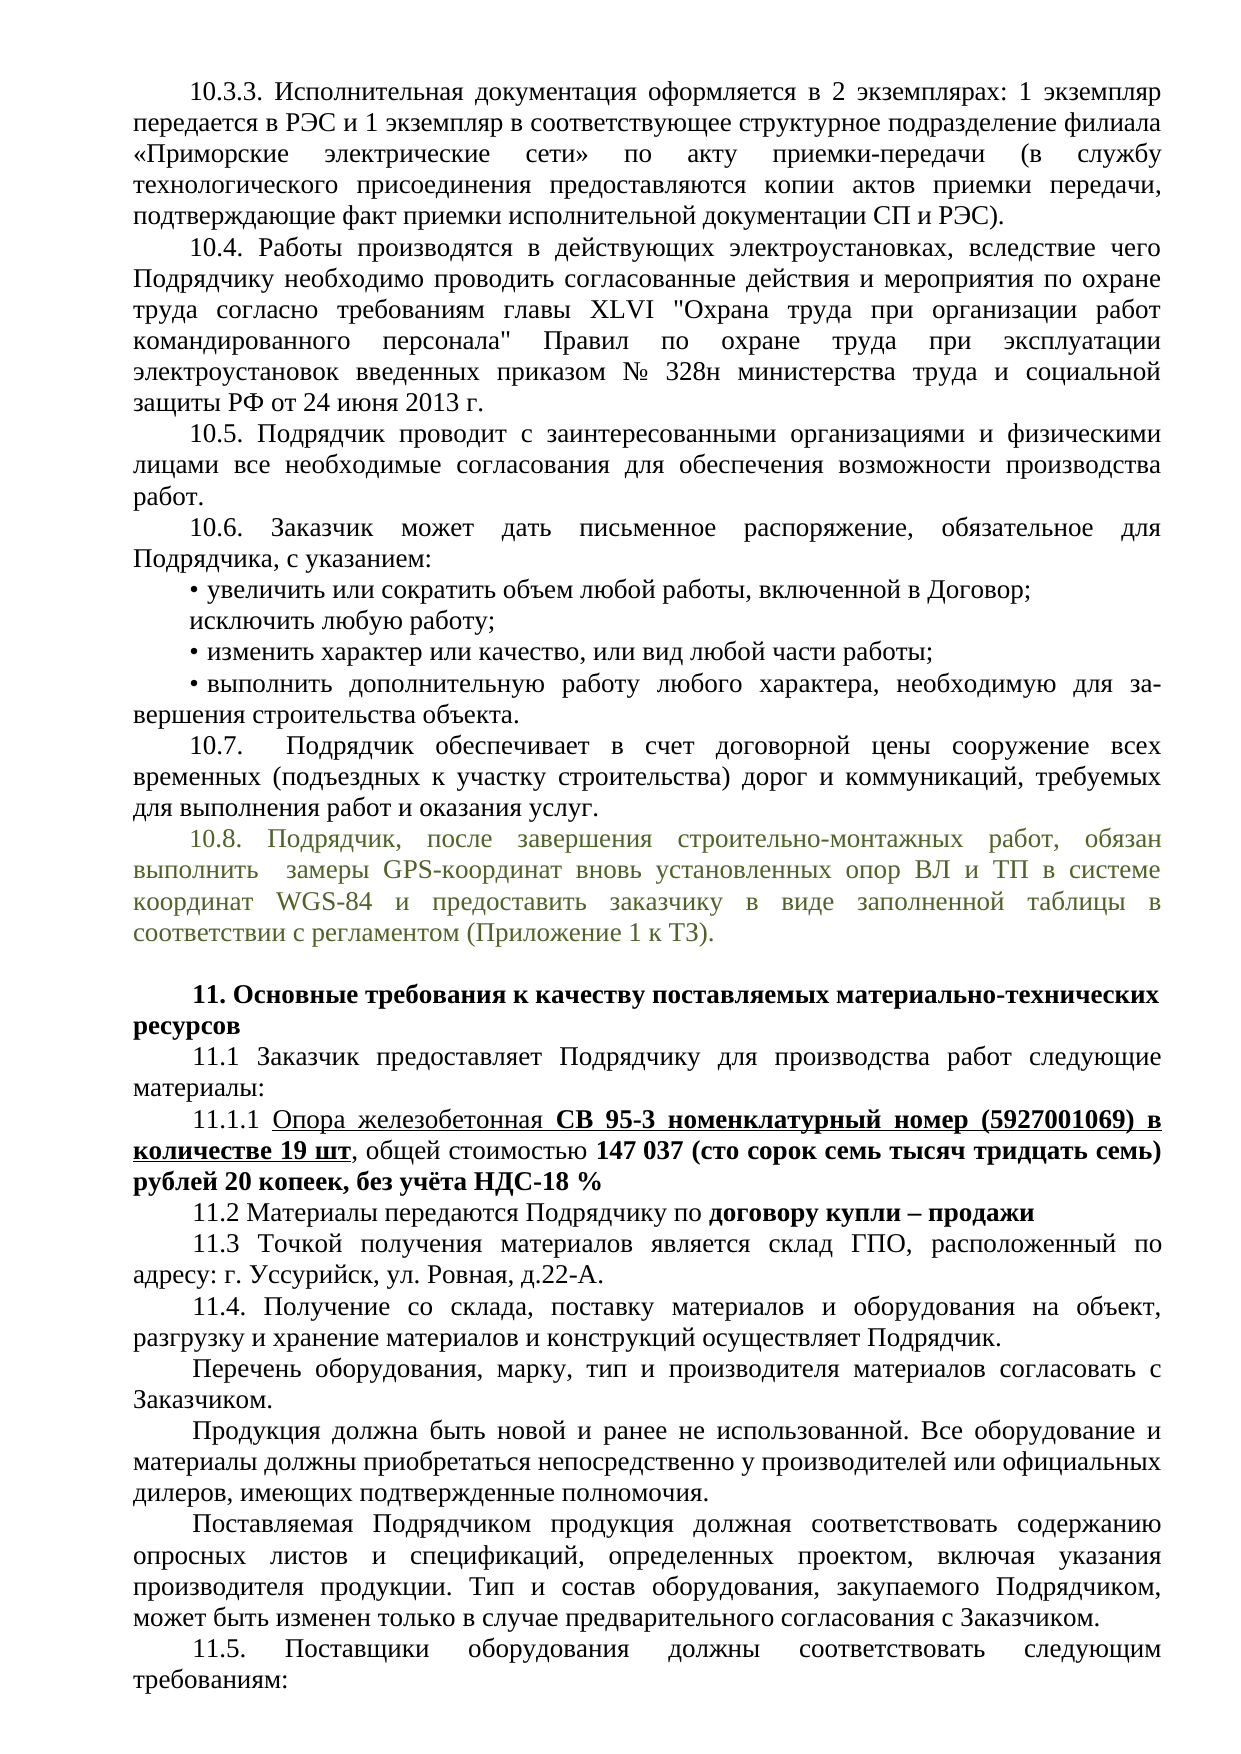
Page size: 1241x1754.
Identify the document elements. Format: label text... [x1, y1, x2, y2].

text исключить любую работу; [133, 604, 1162, 636]
text Перечень оборудования, марку, тип и производителя материалов согласовать с Заказчиком. [133, 1352, 1162, 1414]
text Поставляемая Подрядчиком продукция должная соответствовать содержанию опросных листов и спецификаций, определенных проектом, включая указания производителя продукции. Тип и состав оборудования, закупаемого Подрядчиком, может быть изменен только в случае предварительного согласования с Заказчиком. [133, 1508, 1162, 1632]
text Продукция должна быть новой и ранее не использованной. Все оборудование и материалы должны приобретаться непосредственно у производителей или официальных дилеров, имеющих подтвержденные полномочия. [133, 1414, 1162, 1508]
text 11.4. Получение со склада, поставку материалов и оборудования на объект, разгрузку и хранение материалов и конструкций осуществляет Подрядчик. [133, 1289, 1162, 1352]
text 11.3 Точкой получения материалов является склад ГПО, расположенный по адресу: г. Уссурийск, ул. Ровная, д.22-А. [133, 1227, 1162, 1289]
text • увеличить или сократить объем любой работы, включенной в Договор; [133, 573, 1162, 604]
text 10.5. Подрядчик проводит с заинтересованными организациями и физическими лицами все необходимые согласования для обеспечения возможности производства работ. [133, 417, 1162, 511]
text • выполнить дополнительную работу любого характера, необходимую для за-вершения строительства объекта. [133, 667, 1162, 729]
text 10.6. Заказчик может дать письменное распоряжение, обязательное для Подрядчика, с указанием: [133, 511, 1162, 573]
text • изменить характер или качество, или вид любой части работы; [133, 636, 1162, 667]
text 11. Основные требования к качеству поставляемых материально-технических ресурсов [133, 978, 1162, 1040]
text 11.1 Заказчик предоставляет Подрядчику для производства работ следующие материалы: [133, 1040, 1162, 1103]
text 11.2 Материалы передаются Подрядчику по договору купли – продажи [133, 1196, 1162, 1227]
text 10.8. Подрядчик, после завершения строительно-монтажных работ, обязан выполнить замеры GPS-координат вновь установленных опор ВЛ и ТП в системе координат WGS-84 и предоставить заказчику в виде заполненной таблицы в соответствии с регламентом (Приложение 1 к ТЗ). [133, 822, 1162, 947]
text 10.3.3. Исполнительная документация оформляется в 2 экземплярах: 1 экземпляр передается в РЭС и 1 экземпляр в соответствующее структурное подразделение филиала «Приморские электрические сети» по акту приемки-передачи (в службу технологического присоединения предоставляются копии актов приемки передачи, подтверждающие факт приемки исполнительной документации СП и РЭС). [133, 75, 1162, 231]
text 11.5. Поставщики оборудования должны соответствовать следующим требованиям: [133, 1632, 1162, 1694]
text 10.4. Работы производятся в действующих электроустановках, вследствие чего Подрядчику необходимо проводить согласованные действия и мероприятия по охране труда согласно требованиям главы XLVI "Охрана труда при организации работ командированного персонала" Правил по охране труда при эксплуатации электроустановок введенных приказом № 328н министерства труда и социальной защиты РФ от 24 июня 2013 г. [133, 231, 1162, 417]
text 10.7. Подрядчик обеспечивает в счет договорной цены сооружение всех временных (подъездных к участку строительства) дорог и коммуникаций, требуемых для выполнения работ и оказания услуг. [133, 729, 1162, 822]
text 11.1.1 Опора железобетонная СВ 95-3 номенклатурный номер (5927001069) в количестве 19 шт, общей стоимостью 147 037 (сто сорок семь тысяч тридцать семь) рублей 20 копеек, без учёта НДС-18 % [133, 1103, 1162, 1196]
